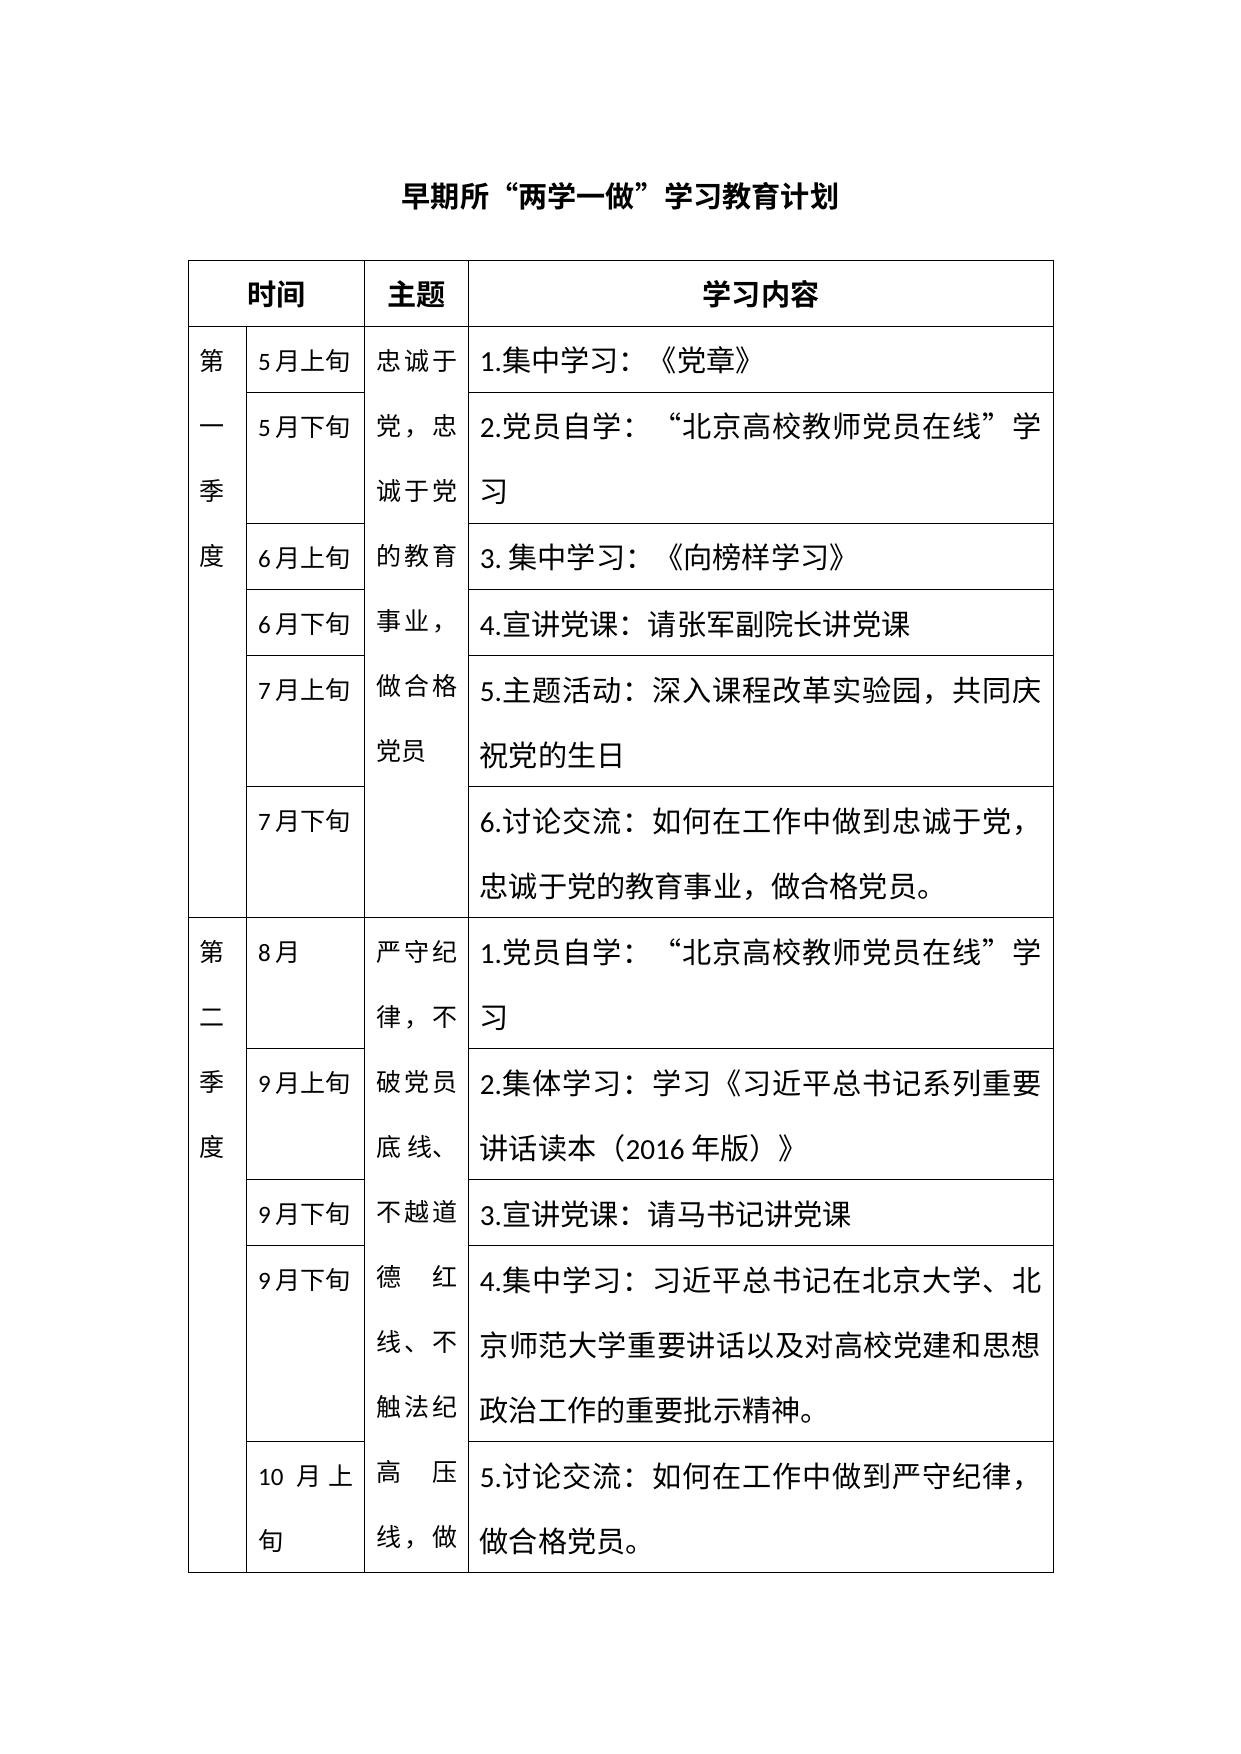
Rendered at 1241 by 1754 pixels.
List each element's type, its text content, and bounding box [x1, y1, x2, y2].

table_cell 9月下旬 [247, 1246, 364, 1441]
table_cell 10月上旬 [247, 1442, 364, 1572]
table_cell 6月下旬 [247, 590, 364, 655]
table_cell 2.集体学习：学习《习近平总书记系列重要讲话读本（2016 年版）》 [469, 1049, 1053, 1179]
table_cell 第二季度 [189, 918, 246, 1572]
table_cell 5月下旬 [247, 393, 364, 523]
table_cell 4.宣讲党课：请张军副院长讲党课 [469, 590, 1053, 655]
table_cell 9月上旬 [247, 1049, 364, 1179]
table_cell 6.讨论交流：如何在工作中做到忠诚于党，忠诚于党的教育事业，做合格党员。 [469, 787, 1053, 917]
table_cell 2.党员自学：“北京高校教师党员在线”学习 [469, 393, 1053, 523]
table_header 主题 [365, 261, 468, 326]
table_cell 严守纪律，不破党员底 线、不越道德红线、不触法纪高压线，做合格党员 [365, 918, 468, 1572]
table_cell 3. 集中学习：《向榜样学习》 [469, 524, 1053, 589]
table_cell 1.党员自学：“北京高校教师党员在线”学习 [469, 918, 1053, 1048]
table_cell 7月下旬 [247, 787, 364, 917]
table_cell 忠诚于党，忠诚于党的教育事业，做合格党员 [365, 327, 468, 917]
table_cell 3.宣讲党课：请马书记讲党课 [469, 1180, 1053, 1245]
table_cell 5.主题活动：深入课程改革实验园，共同庆祝党的生日 [469, 656, 1053, 786]
table_cell 4.集中学习：习近平总书记在北京大学、北京师范大学重要讲话以及对高校党建和思想政治工作的重要批示精神。 [469, 1246, 1053, 1441]
table_cell 7月上旬 [247, 656, 364, 786]
table_cell 9月下旬 [247, 1180, 364, 1245]
table_header 学习内容 [469, 261, 1053, 326]
table_header 时间 [189, 261, 364, 326]
table_cell 5月上旬 [247, 327, 364, 392]
table_cell 6月上旬 [247, 524, 364, 589]
table_cell 5.讨论交流：如何在工作中做到严守纪律，做合格党员。 [469, 1442, 1053, 1572]
table_cell 1.集中学习：《党章》 [469, 327, 1053, 392]
text 早期所“两学一做”学习教育计划 [187, 162, 1053, 227]
table_cell 8月 [247, 918, 364, 1048]
table_cell 第一季度 [189, 327, 246, 917]
